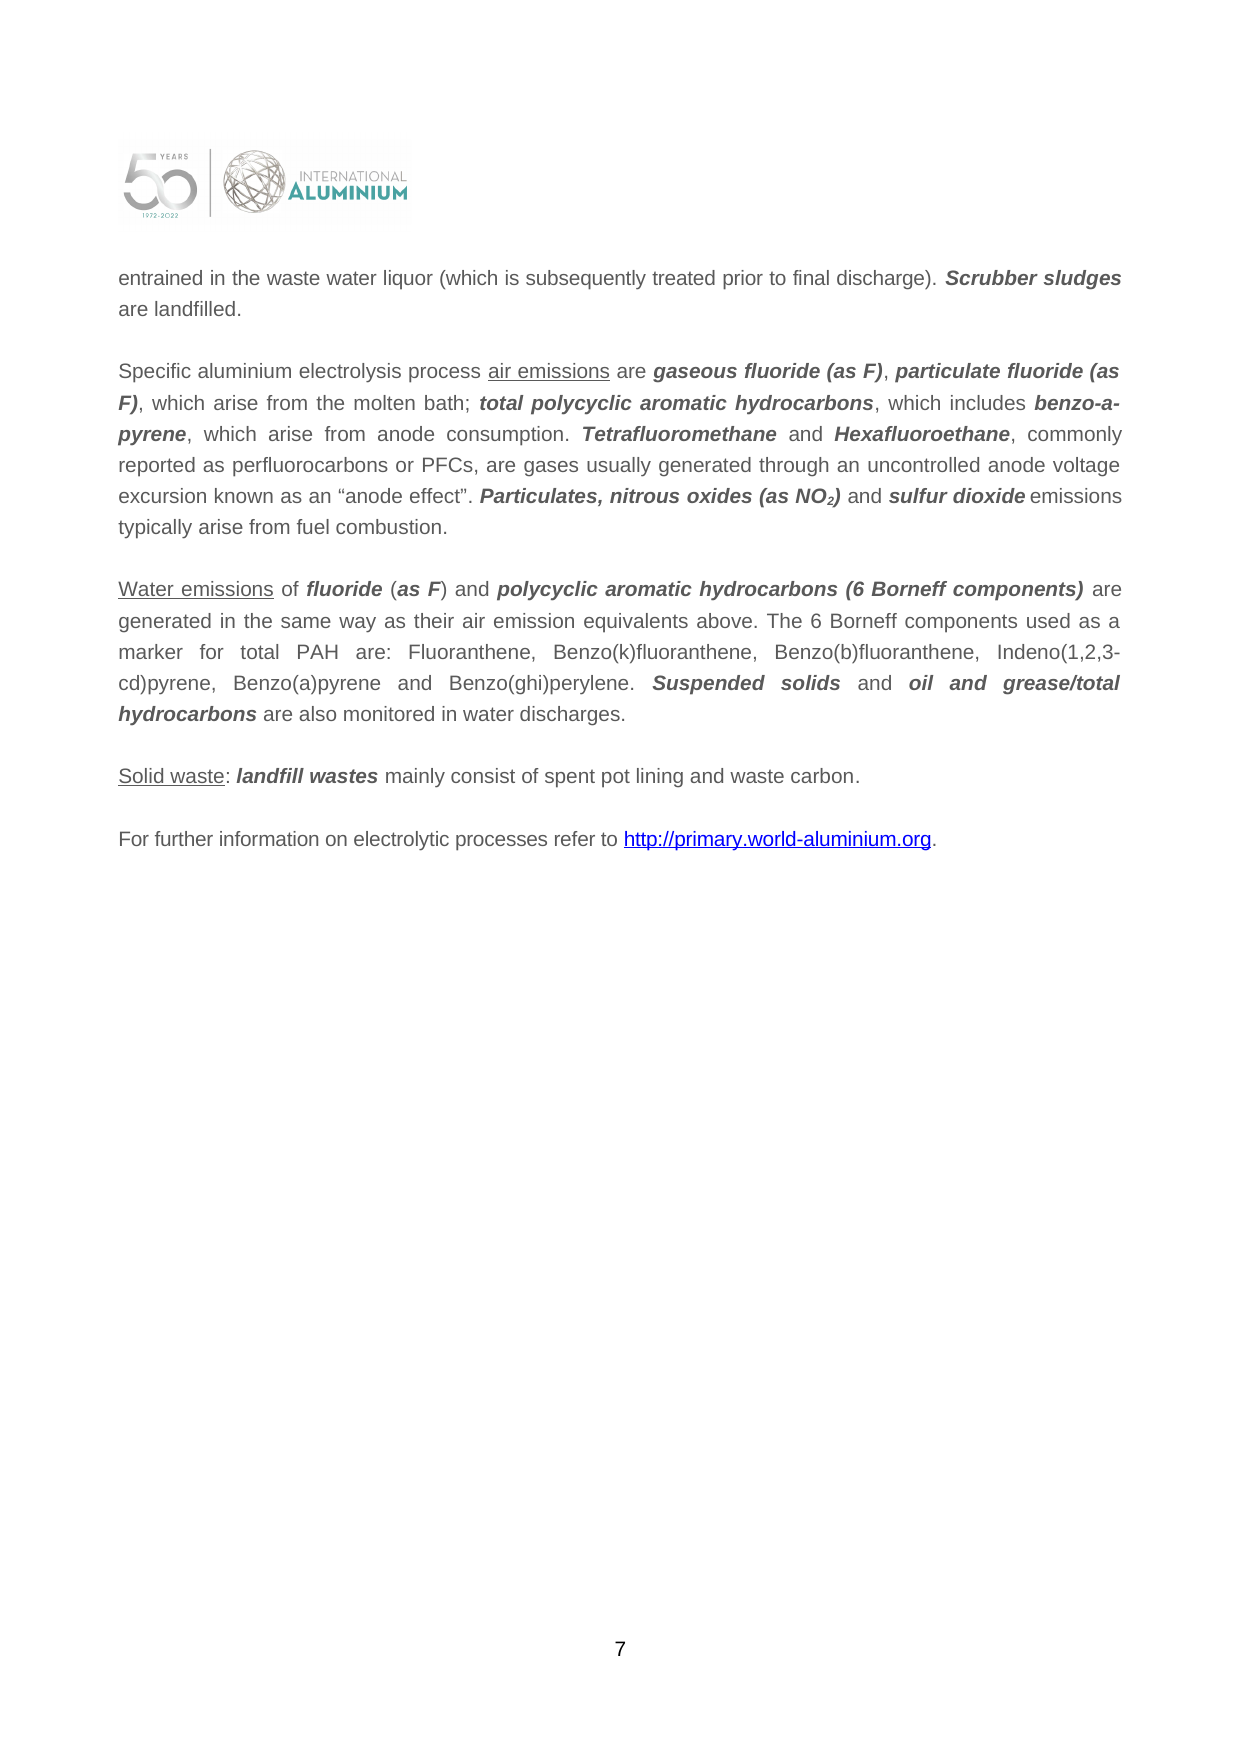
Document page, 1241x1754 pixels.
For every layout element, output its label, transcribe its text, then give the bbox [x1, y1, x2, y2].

text Solid waste: landfill wastes mainly consist of spent pot lining and waste carbon. [118, 764, 1122, 788]
text Specific aluminium electrolysis process air emissions are gaseous fluoride (as F), particulate fluoride (as F), which arise from the molten bath; total polycyclic aromatic hydrocarbons, which includes benzo-a-pyrene, which arise from anode consumption. Tetrafluoromethane and Hexafluoroethane, commonly reported as perfluorocarbons or PFCs, are gases usually generated through an uncontrolled anode voltage excursion known as an “anode effect”. Particulates, nitrous oxides (as NO2) and sulfur dioxide emissions typically arise from fuel combustion. [118, 359, 1122, 539]
text Water emissions of fluoride (as F) and polycyclic aromatic hydrocarbons (6 Borneff components) are generated in the same way as their air emission equivalents above. The 6 Borneff components used as a marker for total PAH are: Fluoranthene, Benzo(k)fluoranthene, Benzo(b)fluoranthene, Indeno(1,2,3-cd)pyrene, Benzo(a)pyrene and Benzo(ghi)perylene. Suspended solids and oil and grease/total hydrocarbons are also monitored in water discharges. [118, 577, 1122, 726]
text For further information on electrolytic processes refer to http://primary.world-aluminium.org. [118, 826, 1047, 850]
picture [118, 132, 412, 232]
